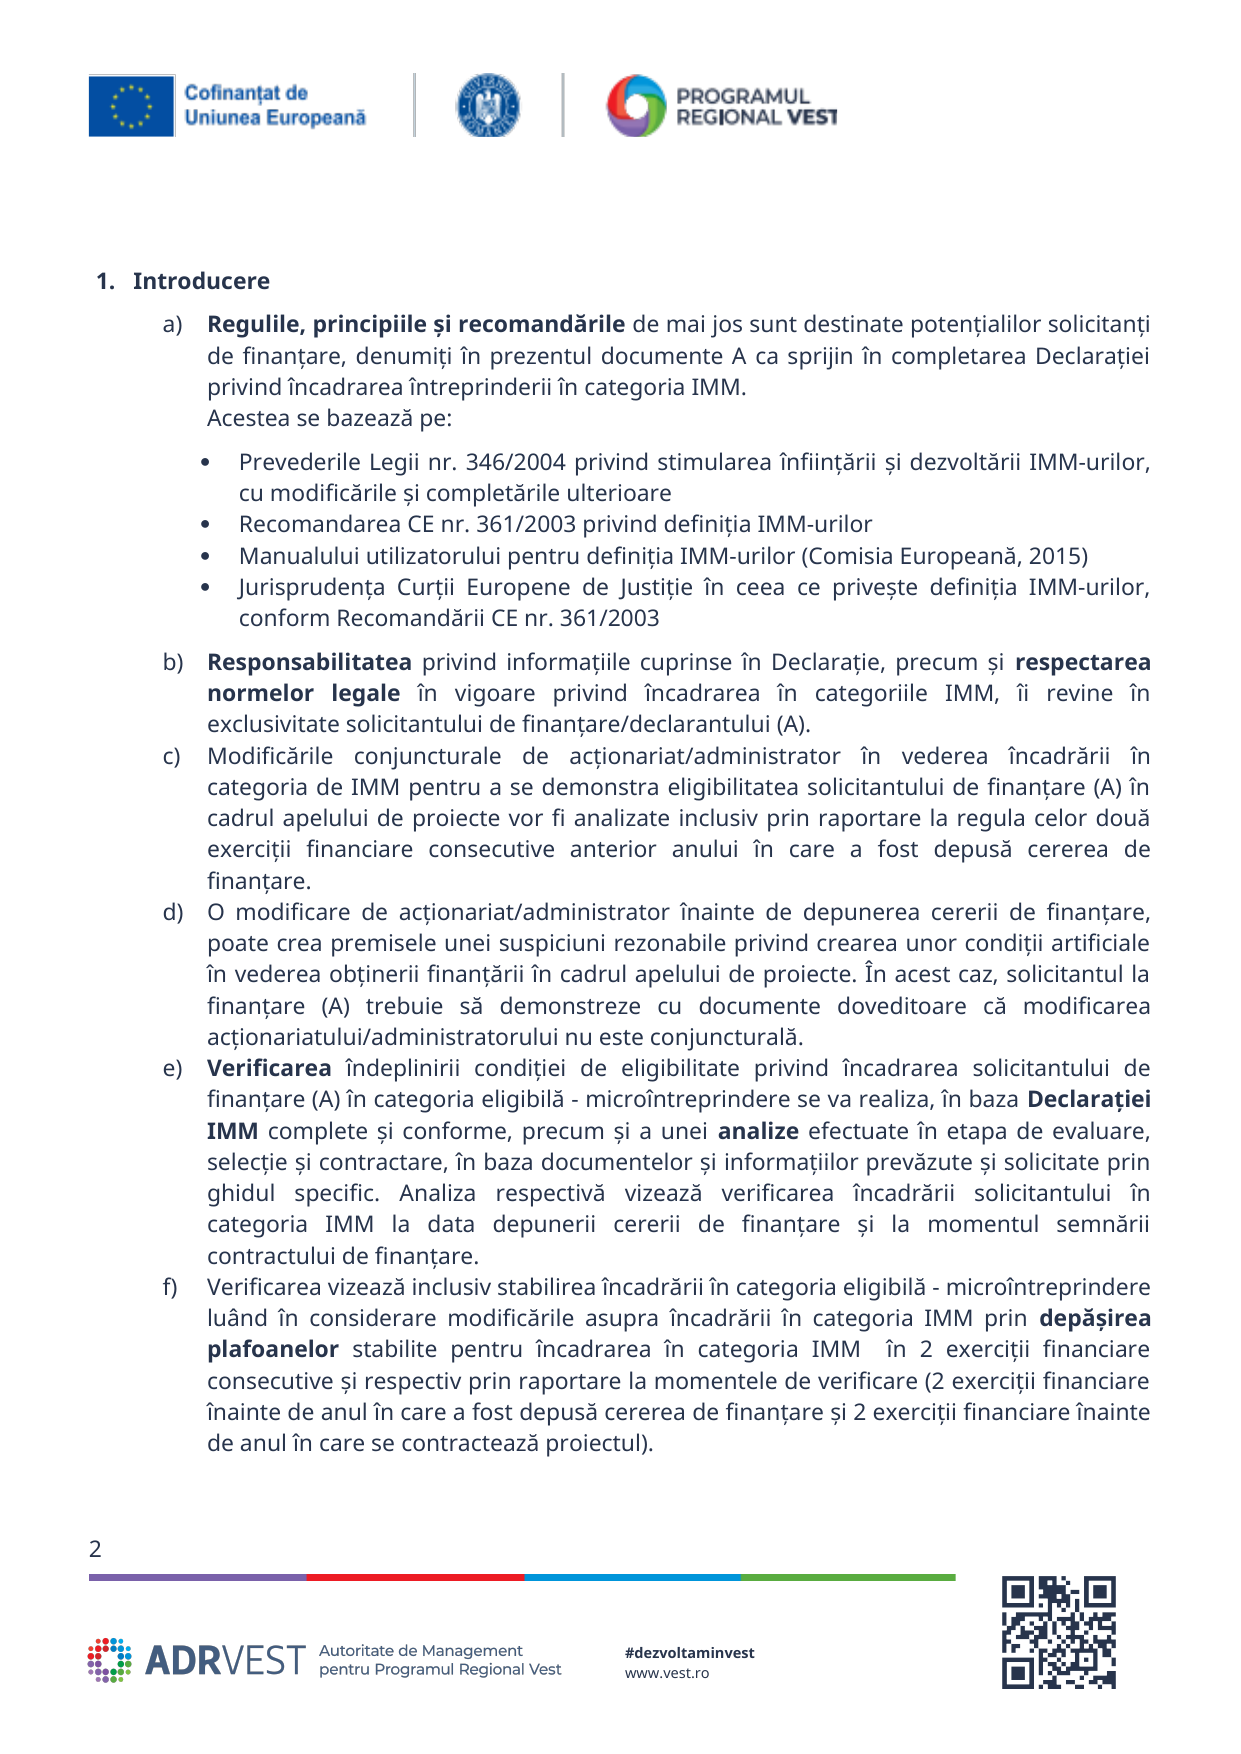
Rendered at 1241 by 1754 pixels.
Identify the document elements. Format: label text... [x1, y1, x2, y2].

list Acestea se bazează pe: [207, 402, 1152, 433]
list Prevederile Legii nr. 346/2004 privind stimularea înființării și dezvoltării IMM-urilor, cu modificările și completările ulterioare [201, 446, 1152, 508]
list Manualului utilizatorului pentru definiția IMM-urilor (Comisia Europeană, 2015) [201, 540, 1152, 571]
picture [993, 1567, 1125, 1698]
picture [78, 1635, 567, 1686]
subtitle Introducere [96, 265, 1152, 296]
list Regulile, principiile și recomandările de mai jos sunt destinate potențialilor solicitanți de finanțare, denumiți în prezentul documente A ca sprijin în completarea Declarației privind încadrarea întreprinderii în categoria IMM. [162, 308, 1152, 402]
list Modificările conjuncturale de acționariat/administrator în vederea încadrării în categoria de IMM pentru a se demonstra eligibilitatea solicitantului de finanțare (A) în cadrul apelului de proiecte vor fi analizate inclusiv prin raportare la regula celor două exerciții financiare consecutive anterior anului în care a fost depusă cererea de finanțare. [162, 740, 1152, 896]
list Verificarea îndeplinirii condiției de eligibilitate privind încadrarea solicitantului de finanțare (A) în categoria eligibilă - microîntreprindere se va realiza, în baza Declarației IMM complete și conforme, precum și a unei analize efectuate în etapa de evaluare, selecție și contractare, în baza documentelor și informațiilor prevăzute și solicitate prin ghidul specific. Analiza respectivă vizează verificarea încadrării solicitantului în categoria IMM la data depunerii cererii de finanțare și la momentul semnării contractului de finanțare. [162, 1052, 1152, 1271]
list Jurisprudența Curții Europene de Justiție în ceea ce privește definiția IMM-urilor, conform Recomandării CE nr. 361/2003 [201, 571, 1152, 633]
list Responsabilitatea privind informațiile cuprinse în Declarație, precum și respectarea normelor legale în vigoare privind încadrarea în categoriile IMM, îi revine în exclusivitate solicitantului de finanțare/declarantului (A). [162, 646, 1152, 740]
list O modificare de acționariat/administrator înainte de depunerea cererii de finanțare, poate crea premisele unei suspiciuni rezonabile privind crearea unor condiții artificiale în vederea obținerii finanțării în cadrul apelului de proiecte. În acest caz, solicitantul la finanțare (A) trebuie să demonstreze cu documente doveditoare că modificarea acționariatului/administratorului nu este conjuncturală. [162, 896, 1152, 1052]
list Recomandarea CE nr. 361/2003 privind definiția IMM-urilor [201, 508, 1152, 540]
list Verificarea vizează inclusiv stabilirea încadrării în categoria eligibilă - microîntreprindere luând în considerare modificările asupra încadrării în categoria IMM prin depășirea plafoanelor stabilite pentru încadrarea în categoria IMM în 2 exerciții financiare consecutive și respectiv prin raportare la momentele de verificare (2 exerciții financiare înainte de anul în care a fost depusă cererea de finanțare și 2 exerciții financiare înainte de anul în care se contractează proiectul). [162, 1271, 1152, 1458]
